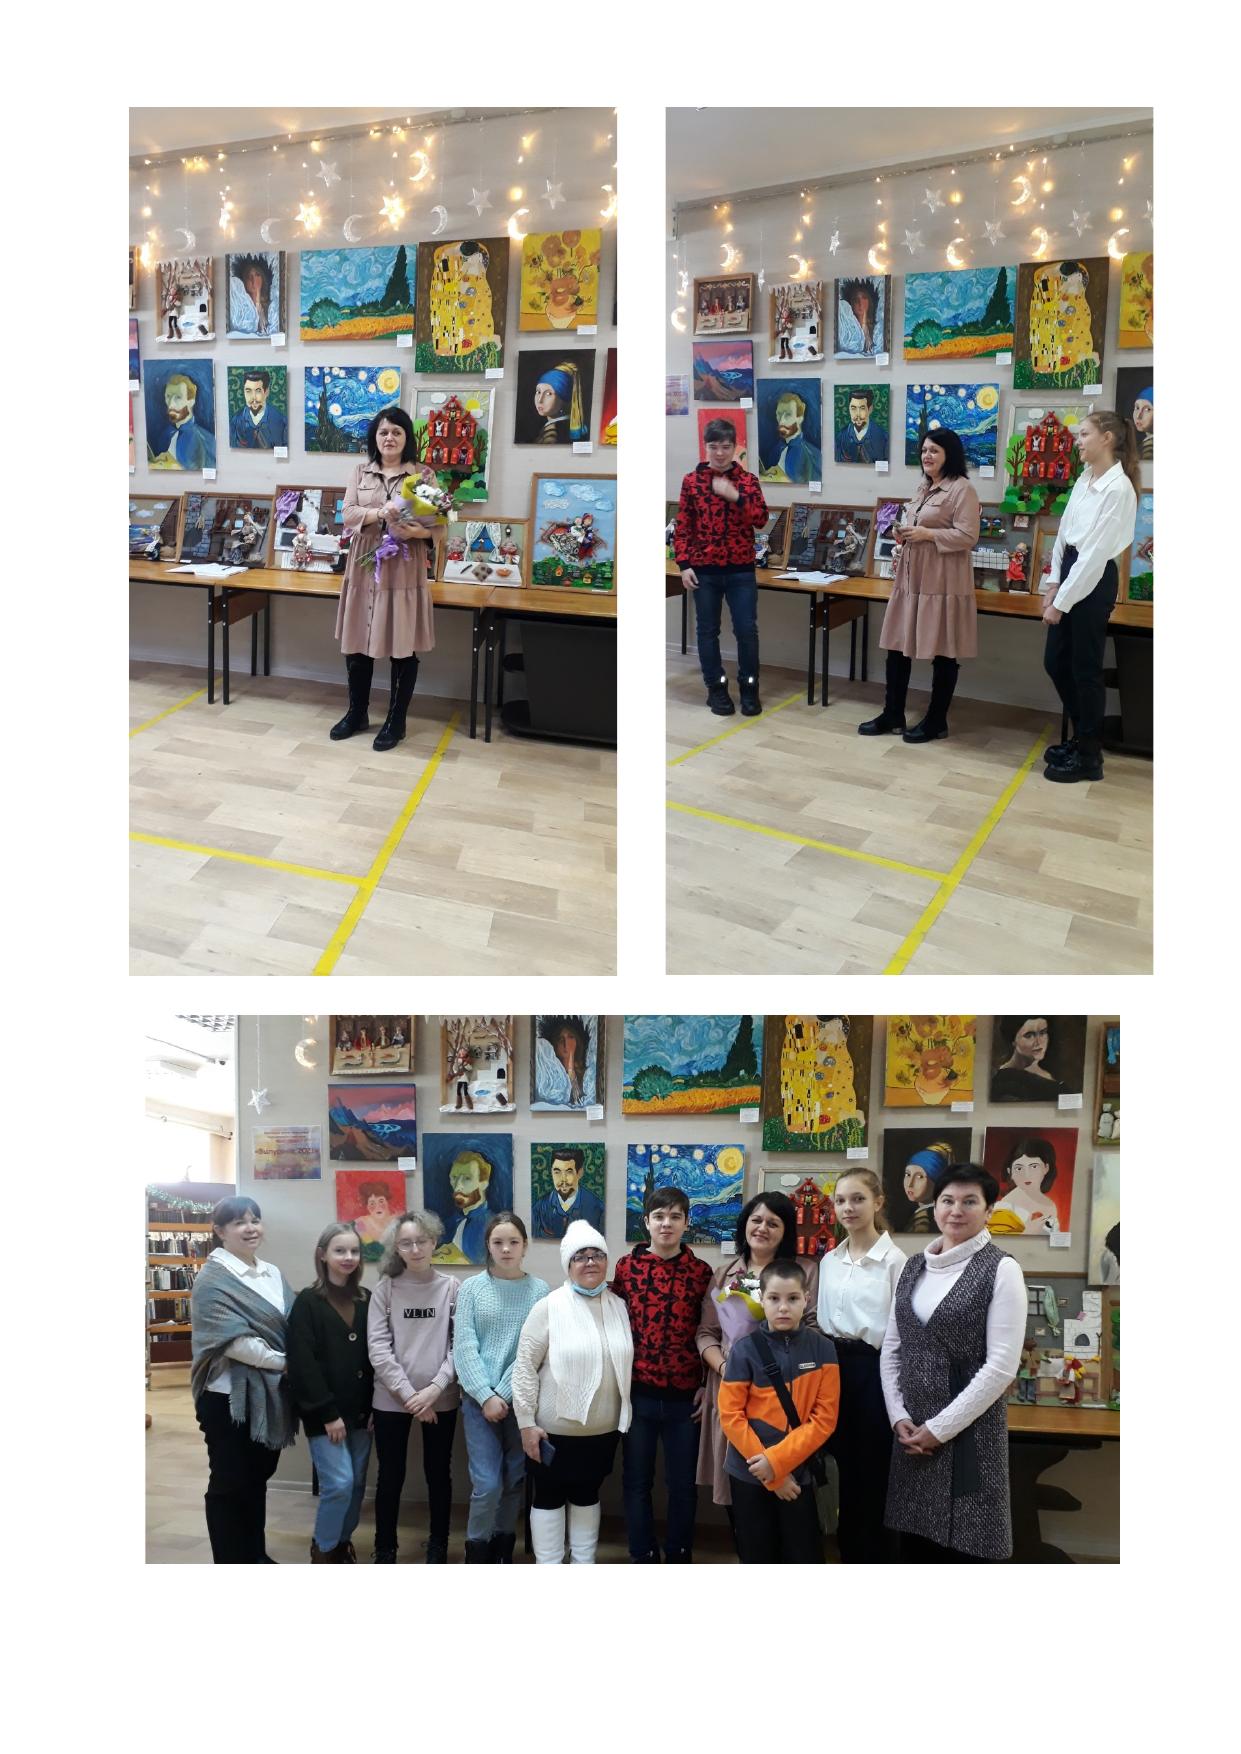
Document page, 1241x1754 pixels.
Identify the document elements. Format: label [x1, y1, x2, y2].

picture [665, 107, 1154, 975]
picture [129, 107, 618, 976]
picture [145, 1015, 1120, 1564]
